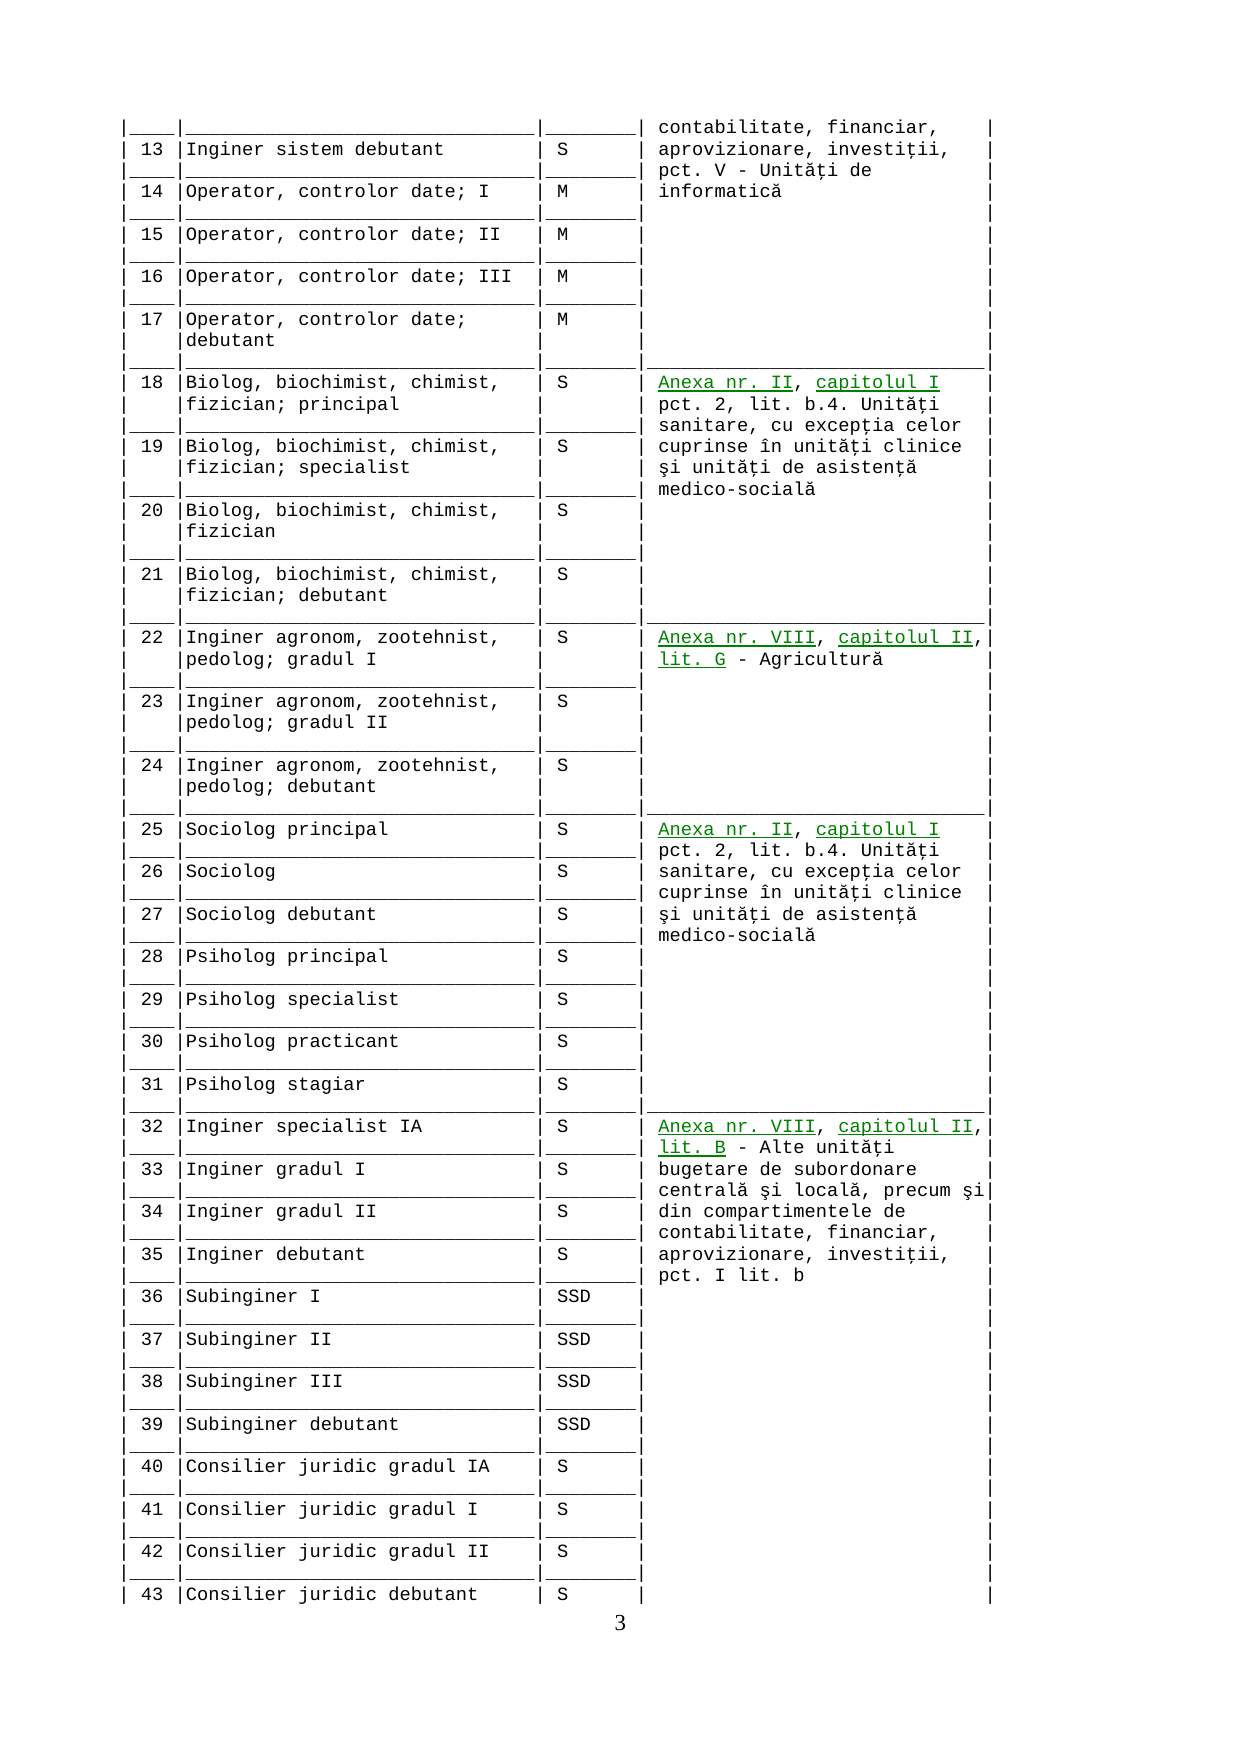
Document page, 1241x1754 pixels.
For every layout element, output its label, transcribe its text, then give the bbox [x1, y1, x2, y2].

text | |fizician; specialist | | şi unităţi de asistenţă | [118, 458, 1122, 479]
text |____|_______________________________|________| | [118, 1478, 1122, 1499]
text | 31 |Psiholog stagiar | S | | [118, 1074, 1122, 1096]
text |____|_______________________________|________| centrală şi locală, precum şi| [118, 1181, 1122, 1202]
text | 30 |Psiholog practicant | S | | [118, 1032, 1122, 1053]
text | 25 |Sociolog principal | S | Anexa nr. II, capitolul I | [118, 819, 1122, 841]
text |____|_______________________________|________| medico-socială | [118, 479, 1122, 501]
text | 36 |Subinginer I | SSD | | [118, 1287, 1122, 1308]
text | 26 |Sociolog | S | sanitare, cu excepţia celor | [118, 862, 1122, 883]
text |____|_______________________________|________| | [118, 203, 1122, 224]
text | 29 |Psiholog specialist | S | | [118, 989, 1122, 1011]
text |____|_______________________________|________|______________________________| [118, 1096, 1122, 1117]
text |____|_______________________________|________| | [118, 1011, 1122, 1032]
text | 22 |Inginer agronom, zootehnist, | S | Anexa nr. VIII, capitolul II,| [118, 628, 1122, 649]
text |____|_______________________________|________|______________________________| [118, 798, 1122, 819]
text |____|_______________________________|________| cuprinse în unităţi clinice | [118, 883, 1122, 904]
text | 33 |Inginer gradul I | S | bugetare de subordonare | [118, 1159, 1122, 1181]
text |____|_______________________________|________| medico-socială | [118, 926, 1122, 947]
text |____|_______________________________|________| sanitare, cu excepţia celor | [118, 416, 1122, 437]
text |____|_______________________________|________| contabilitate, financiar, | [118, 1223, 1122, 1244]
text | |debutant | | | [118, 331, 1122, 352]
text | 32 |Inginer specialist IA | S | Anexa nr. VIII, capitolul II,| [118, 1117, 1122, 1138]
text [118, 1563, 1122, 1584]
text | 18 |Biolog, biochimist, chimist, | S | Anexa nr. II, capitolul I | [118, 373, 1122, 394]
text | 16 |Operator, controlor date; III | M | | [118, 267, 1122, 288]
text | 19 |Biolog, biochimist, chimist, | S | cuprinse în unităţi clinice | [118, 437, 1122, 458]
text |____|_______________________________|________|______________________________| [118, 607, 1122, 628]
text | 39 |Subinginer debutant | SSD | | [118, 1414, 1122, 1436]
text |____|_______________________________|________| | [118, 1436, 1122, 1457]
text |____|_______________________________|________| lit. B - Alte unităţi | [118, 1138, 1122, 1159]
text |____|_______________________________|________| | [118, 1308, 1122, 1329]
text |____|_______________________________|________| contabilitate, financiar, | [118, 118, 1122, 139]
text |____|_______________________________|________| | [118, 246, 1122, 267]
text |____|_______________________________|________| | [118, 1351, 1122, 1372]
text |____|_______________________________|________| | [118, 1053, 1122, 1074]
text | 24 |Inginer agronom, zootehnist, | S | | [118, 756, 1122, 777]
text | 23 |Inginer agronom, zootehnist, | S | | [118, 692, 1122, 713]
text |____|_______________________________|________| pct. V - Unităţi de | [118, 161, 1122, 182]
text |____|_______________________________|________| | [118, 671, 1122, 692]
text |____|_______________________________|________|______________________________| [118, 352, 1122, 373]
text | 37 |Subinginer II | SSD | | [118, 1329, 1122, 1351]
text | 34 |Inginer gradul II | S | din compartimentele de | [118, 1202, 1122, 1223]
text | 21 |Biolog, biochimist, chimist, | S | | [118, 564, 1122, 586]
text |____|_______________________________|________| | [118, 1393, 1122, 1414]
text | 13 |Inginer sistem debutant | S | aprovizionare, investiţii, | [118, 139, 1122, 161]
text |____|_______________________________|________| | [118, 288, 1122, 309]
text |____|_______________________________|________| | [118, 968, 1122, 989]
text | 42 |Consilier juridic gradul II | S | | [118, 1542, 1122, 1563]
text | 43 |Consilier juridic debutant | S | | [118, 1584, 1122, 1606]
text | 40 |Consilier juridic gradul IA | S | | [118, 1457, 1122, 1478]
text | |pedolog; debutant | | | [118, 777, 1122, 798]
text | 38 |Subinginer III | SSD | | [118, 1372, 1122, 1393]
text |____|_______________________________|________| pct. 2, lit. b.4. Unităţi | [118, 841, 1122, 862]
text | |fizician; principal | | pct. 2, lit. b.4. Unităţi | [118, 394, 1122, 416]
text |____|_______________________________|________| | [118, 543, 1122, 564]
text | 15 |Operator, controlor date; II | M | | [118, 224, 1122, 246]
text | 14 |Operator, controlor date; I | M | informatică | [118, 182, 1122, 203]
text |____|_______________________________|________| | [118, 734, 1122, 756]
text | 28 |Psiholog principal | S | | [118, 947, 1122, 968]
text | 27 |Sociolog debutant | S | şi unităţi de asistenţă | [118, 904, 1122, 926]
text | |pedolog; gradul II | | | [118, 713, 1122, 734]
text | |fizician; debutant | | | [118, 586, 1122, 607]
text | |fizician | | | [118, 522, 1122, 543]
text | 17 |Operator, controlor date; | M | | [118, 309, 1122, 331]
text | 41 |Consilier juridic gradul I | S | | [118, 1499, 1122, 1521]
text | 20 |Biolog, biochimist, chimist, | S | | [118, 501, 1122, 522]
text |____|_______________________________|________| pct. I lit. b | [118, 1266, 1122, 1287]
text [118, 1521, 1122, 1542]
text | |pedolog; gradul I | | lit. G - Agricultură | [118, 649, 1122, 671]
text | 35 |Inginer debutant | S | aprovizionare, investiţii, | [118, 1244, 1122, 1266]
